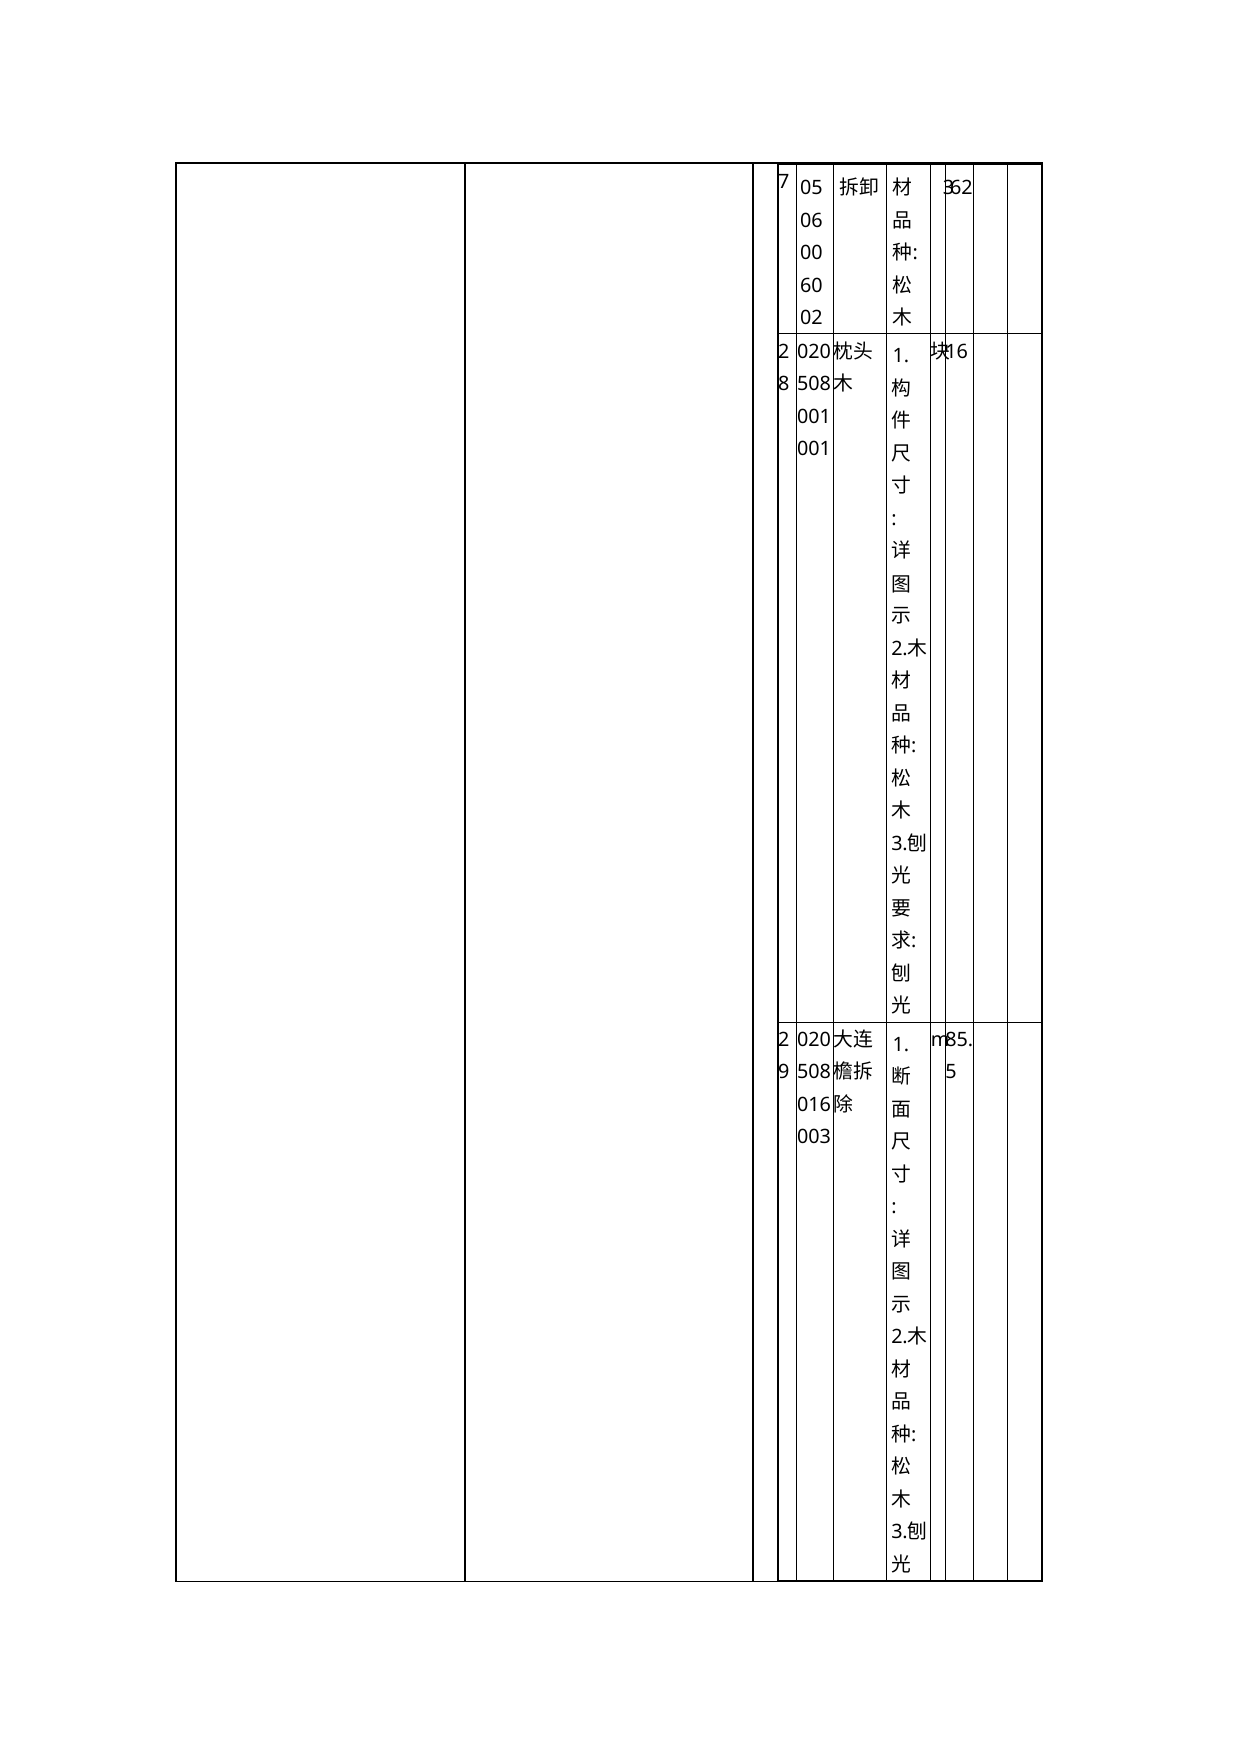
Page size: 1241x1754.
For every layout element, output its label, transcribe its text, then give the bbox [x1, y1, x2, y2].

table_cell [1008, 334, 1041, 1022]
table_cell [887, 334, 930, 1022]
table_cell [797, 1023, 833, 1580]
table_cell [754, 164, 777, 1581]
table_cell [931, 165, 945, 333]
table_cell 1 [177, 164, 464, 1581]
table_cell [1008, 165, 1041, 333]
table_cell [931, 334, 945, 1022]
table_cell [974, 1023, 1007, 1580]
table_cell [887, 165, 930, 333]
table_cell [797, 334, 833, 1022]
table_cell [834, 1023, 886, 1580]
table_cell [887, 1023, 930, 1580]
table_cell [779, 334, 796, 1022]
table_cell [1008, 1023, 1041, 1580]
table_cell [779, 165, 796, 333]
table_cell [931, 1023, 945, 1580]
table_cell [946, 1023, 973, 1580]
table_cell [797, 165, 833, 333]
table_cell [466, 164, 752, 1581]
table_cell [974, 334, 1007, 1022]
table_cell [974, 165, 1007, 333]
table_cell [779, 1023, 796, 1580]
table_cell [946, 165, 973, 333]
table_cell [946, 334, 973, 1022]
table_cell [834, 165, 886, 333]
